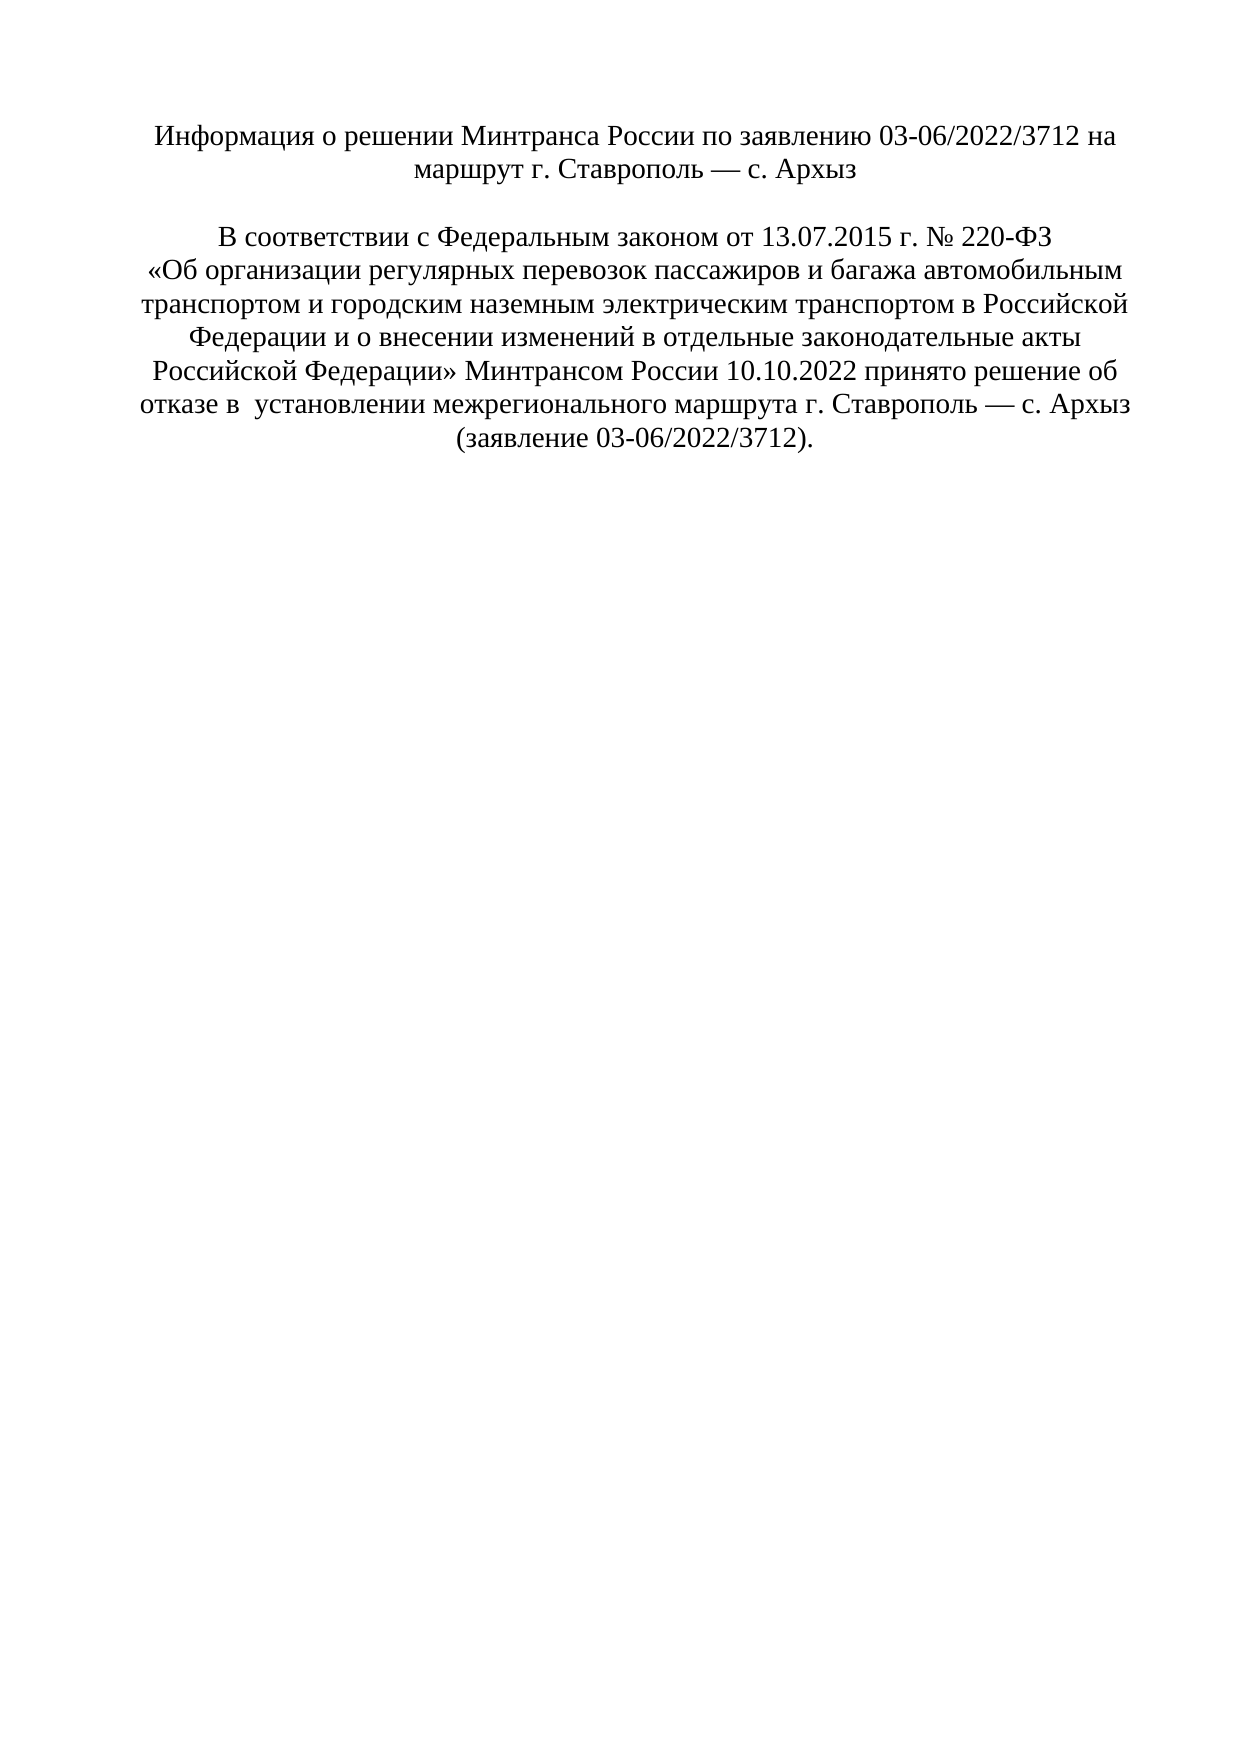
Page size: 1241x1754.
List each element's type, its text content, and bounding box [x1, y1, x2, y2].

text Информация о решении Минтранса России по заявлению 03-06/2022/3712 на маршрут г. Ставрополь — с. Архыз [118, 118, 1152, 185]
text В соответствии с Федеральным законом от 13.07.2015 г. № 220-ФЗ «Об организации регулярных перевозок пассажиров и багажа автомобильным транспортом и городским наземным электрическим транспортом в Российской Федерации и о внесении изменений в отдельные законодательные акты Российской Федерации» Минтрансом России 10.10.2022 принято решение об отказе в установлении межрегионального маршрута г. Ставрополь — с. Архыз (заявление 03-06/2022/3712). [118, 219, 1152, 453]
